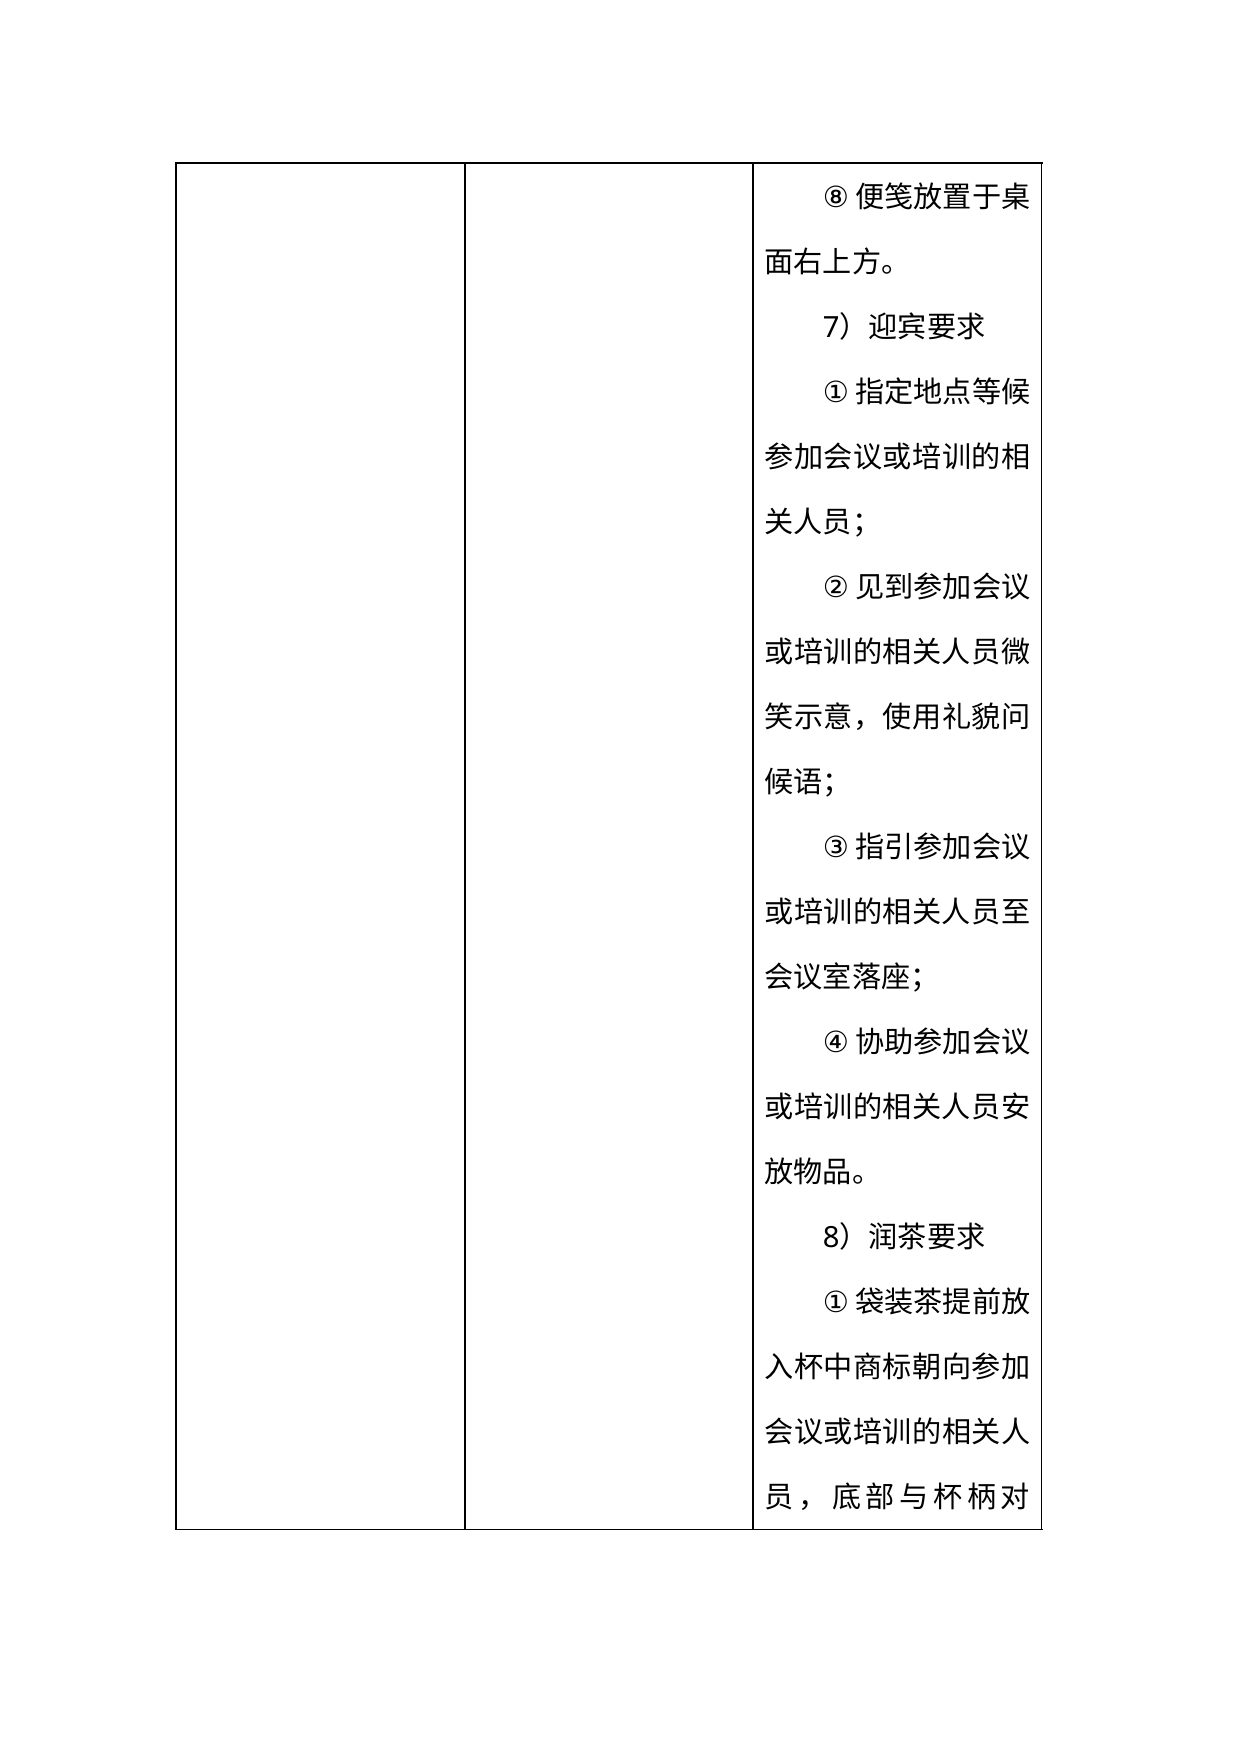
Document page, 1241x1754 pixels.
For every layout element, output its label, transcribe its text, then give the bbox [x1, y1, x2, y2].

table_cell 1 [177, 164, 464, 1528]
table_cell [754, 164, 1041, 1528]
table_cell [466, 164, 752, 1528]
